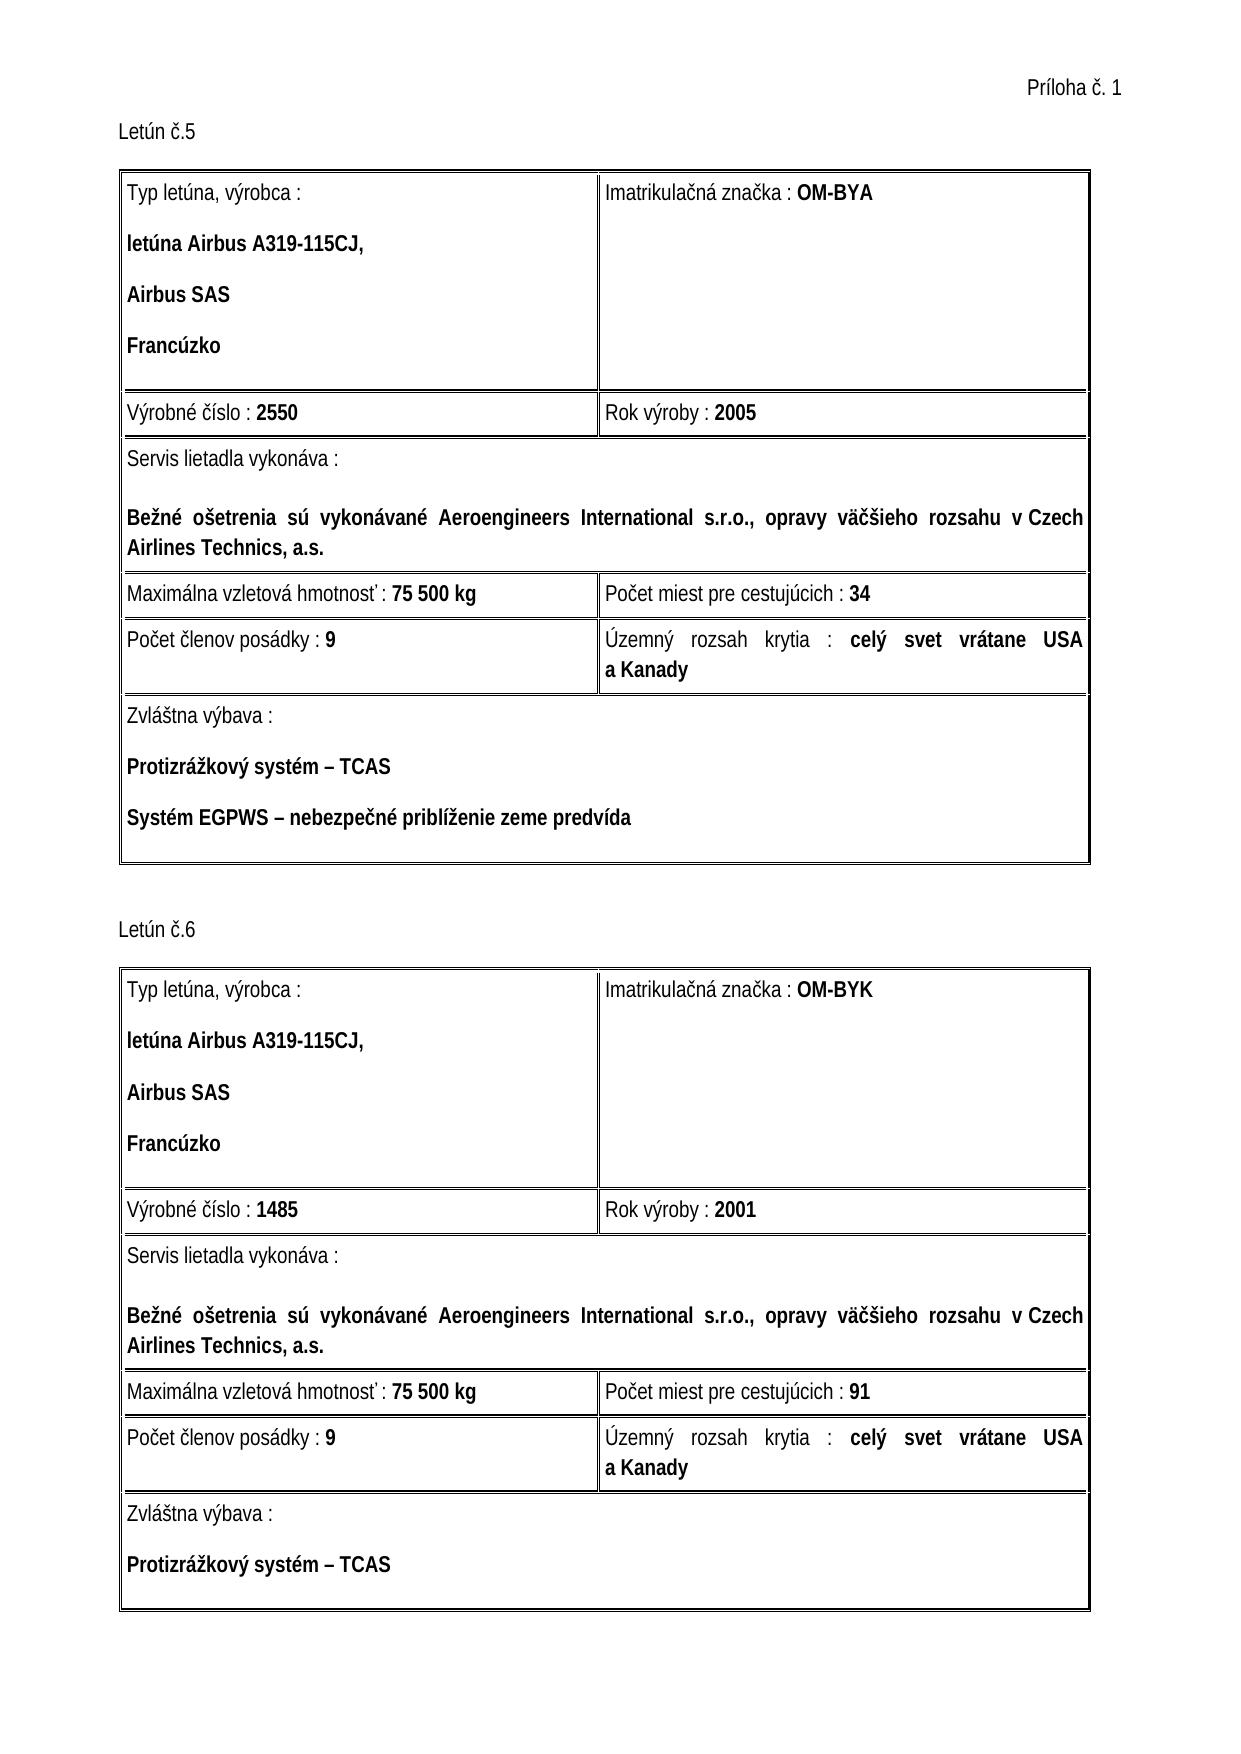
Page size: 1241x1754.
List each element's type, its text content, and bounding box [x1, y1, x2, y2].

table_cell Maximálna vzletová hmotnosť : 75 500 kg [122, 1368, 597, 1414]
table_cell Maximálna vzletová hmotnosť : 75 500 kg [120, 571, 598, 617]
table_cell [122, 1490, 1089, 1608]
table_cell Servis lietadla vykonáva : Bežné ošetrenia sú vykonávané Aeroengineers International s.r.o., opravy väčšieho rozsahu v Czech Airlines Technics, a.s. [122, 435, 1089, 571]
text Letún č.5 [118, 118, 1122, 144]
table_cell Zvláštna výbava : Protizrážkový systém – TCAS Systém EGPWS – nebezpečné priblíženie zeme predvída [120, 693, 1089, 862]
text Letún č.6 [118, 916, 1122, 942]
table_header Typ letúna, výrobca : letúna Airbus A319-115CJ, Airbus SAS Francúzko [122, 970, 598, 1187]
table_cell Počet členov posádky : 9 [122, 1414, 597, 1490]
table_cell Počet členov posádky : 9 [120, 617, 598, 693]
table_header Imatrikulačná značka : OM-BYK [599, 970, 1088, 1187]
table_cell Počet miest pre cestujúcich : 34 [599, 571, 1089, 617]
table_cell Výrobné číslo : 2550 [122, 389, 597, 435]
table_cell Rok výroby : 2005 [600, 389, 1089, 435]
table_cell Servis lietadla vykonáva : Bežné ošetrenia sú vykonávané Aeroengineers International s.r.o., opravy väčšieho rozsahu v Czech Airlines Technics, a.s. [120, 1233, 1089, 1368]
table_cell Rok výroby : 2001 [599, 1187, 1089, 1233]
table_cell Výrobné číslo : 1485 [120, 1187, 598, 1233]
table_header Typ letúna, výrobca : letúna Airbus A319-115CJ, Airbus SAS Francúzko [122, 173, 598, 389]
table_cell Územný rozsah krytia : celý svet vrátane USA a Kanady [599, 617, 1089, 693]
table_cell Územný rozsah krytia : celý svet vrátane USA a Kanady [600, 1414, 1089, 1490]
table_cell Počet miest pre cestujúcich : 91 [600, 1368, 1089, 1414]
table_header Imatrikulačná značka : OM-BYA [599, 173, 1088, 389]
